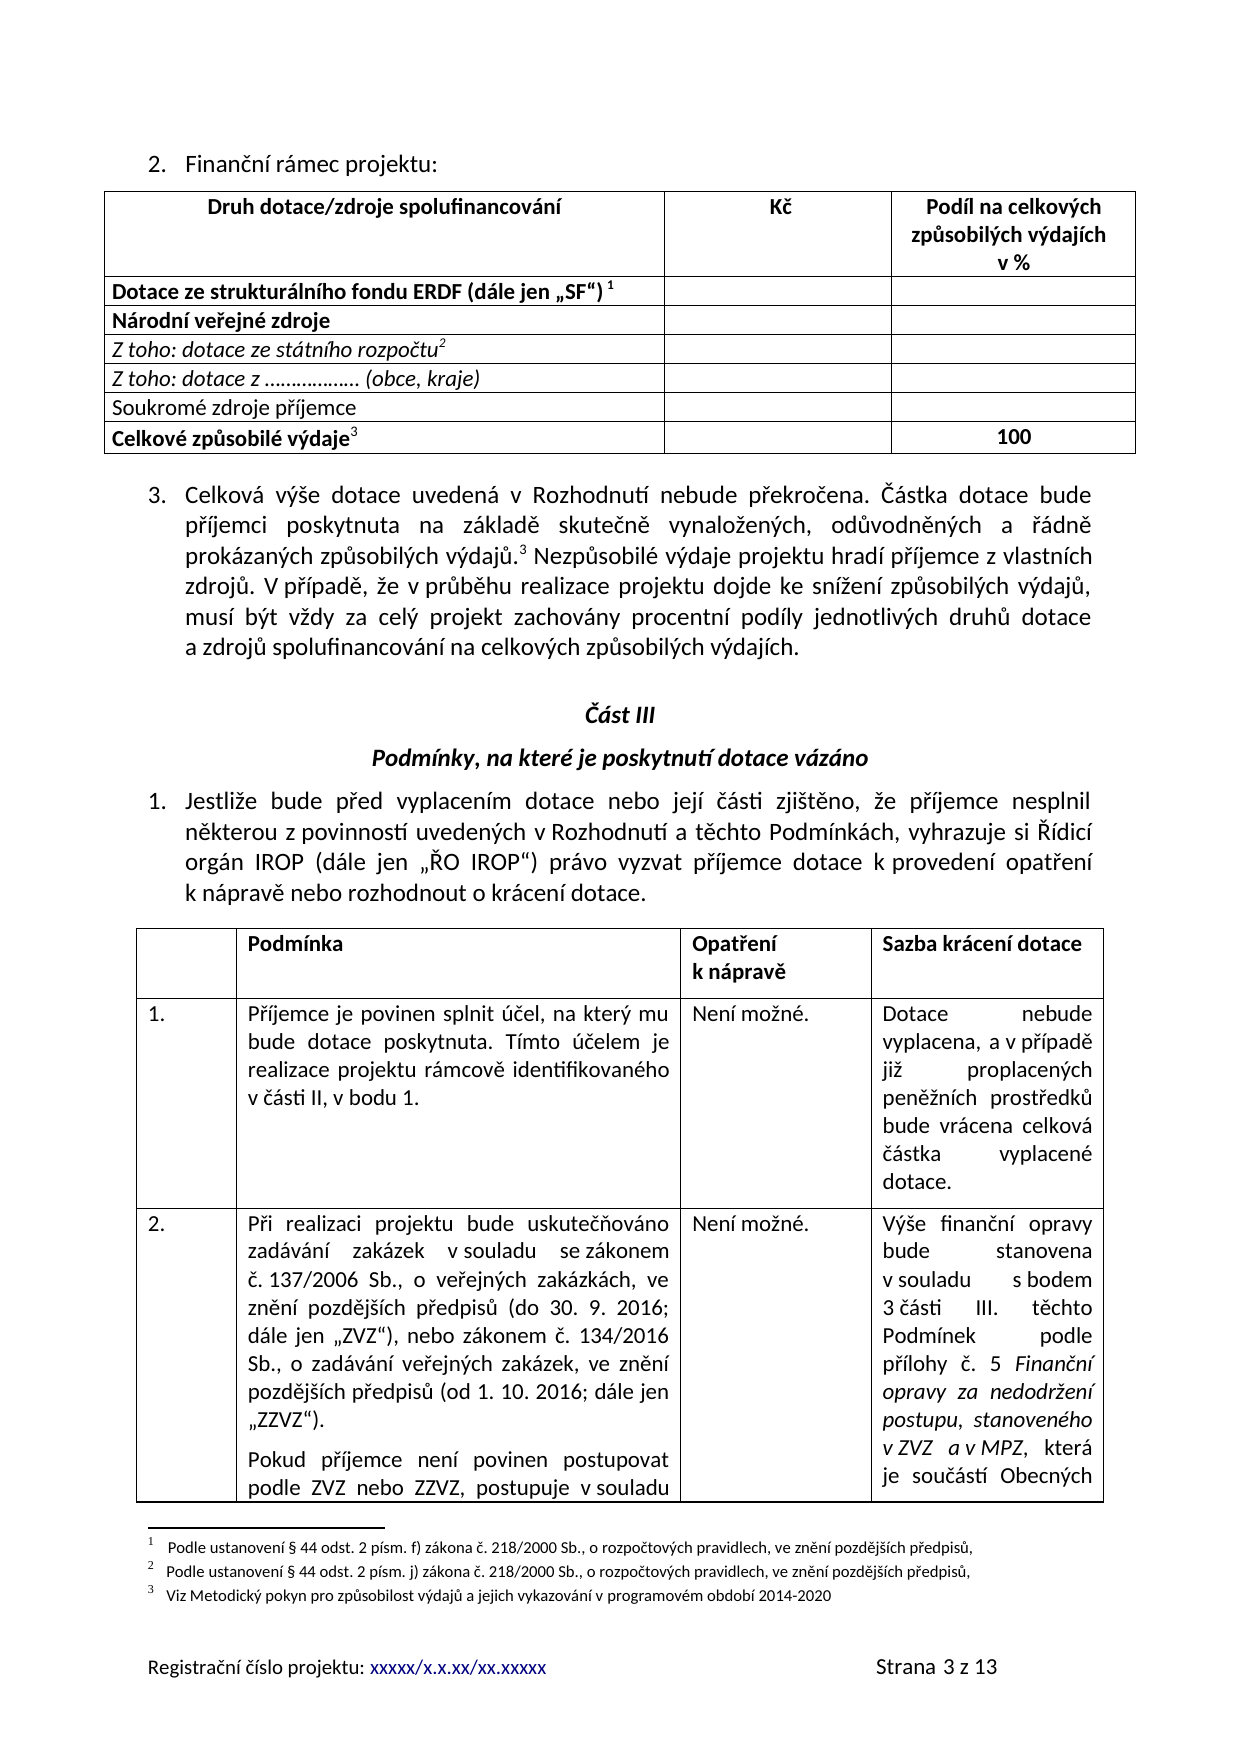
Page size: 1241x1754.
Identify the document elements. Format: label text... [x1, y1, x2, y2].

table_cell Dotace nebude vyplacena, a v případě již proplacených peněžních prostředků bude vrácena celková částka vyplacené dotace. [872, 999, 1103, 1208]
table_cell Dotace ze strukturálního fondu ERDF (dále jen „SF“) [105, 277, 664, 305]
table_cell Soukromé zdroje příjemce [105, 393, 664, 421]
table_header [137, 929, 236, 998]
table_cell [872, 1209, 1103, 1501]
table_header Opatření k nápravě [681, 929, 871, 998]
table_cell Z toho: dotace ze státního rozpočtu [105, 335, 664, 363]
table_cell Z toho: dotace z ……………… (obce, kraje) [105, 364, 664, 392]
table_cell [892, 335, 1135, 363]
table_cell [665, 364, 891, 392]
list Jestliže bude před vyplacením dotace nebo její části zjištěno, že příjemce nesplnil některou z povinností uvedených v Rozhodnutí a těchto Podmínkách, vyhrazuje si Řídicí orgán IROP (dále jen „ŘO IROP“) právo vyzvat příjemce dotace k provedení opatření k nápravě nebo rozhodnout o krácení dotace. [148, 785, 1092, 907]
table_header Podíl na celkových způsobilých výdajích v % [892, 192, 1135, 276]
table_cell [892, 364, 1135, 392]
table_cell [237, 1209, 680, 1501]
table_cell 100 [892, 422, 1135, 453]
table_cell [892, 393, 1135, 421]
table_cell Celkové způsobilé výdaje [105, 422, 664, 453]
table_header Kč [665, 192, 891, 276]
subtitle Podmínky, na které je poskytnutí dotace vázáno [148, 742, 1092, 773]
table_cell [892, 306, 1135, 334]
table_cell [665, 335, 891, 363]
table_cell 1. [137, 999, 236, 1208]
subtitle Část III [148, 699, 1092, 730]
list Celková výše dotace uvedená v Rozhodnutí nebude překročena. Částka dotace bude příjemci poskytnuta na základě skutečně vynaložených, odůvodněných a řádně prokázaných způsobilých výdajů.3 Nezpůsobilé výdaje projektu hradí příjemce z vlastních zdrojů. V případě, že v průběhu realizace projektu dojde ke snížení způsobilých výdajů, musí být vždy za celý projekt zachovány procentní podíly jednotlivých druhů dotace a zdrojů spolufinancování na celkových způsobilých výdajích. [148, 479, 1092, 662]
table_cell 2. [137, 1209, 236, 1501]
table_cell Národní veřejné zdroje [105, 306, 664, 334]
table_header Sazba krácení dotace [872, 929, 1103, 998]
table_cell Není možné. [681, 999, 871, 1208]
table_header Podmínka [237, 929, 680, 998]
table_cell [892, 277, 1135, 305]
table_cell [665, 393, 891, 421]
list Finanční rámec projektu: [148, 148, 1074, 178]
table_header Druh dotace/zdroje spolufinancování [105, 192, 664, 276]
table_cell Příjemce je povinen splnit účel, na který mu bude dotace poskytnuta. Tímto účelem je realizace projektu rámcově identifikovaného v části II, v bodu 1. [237, 999, 680, 1208]
table_cell Není možné. [681, 1209, 871, 1501]
table_cell [665, 422, 891, 453]
table_cell [665, 277, 891, 305]
table_cell [665, 306, 891, 334]
